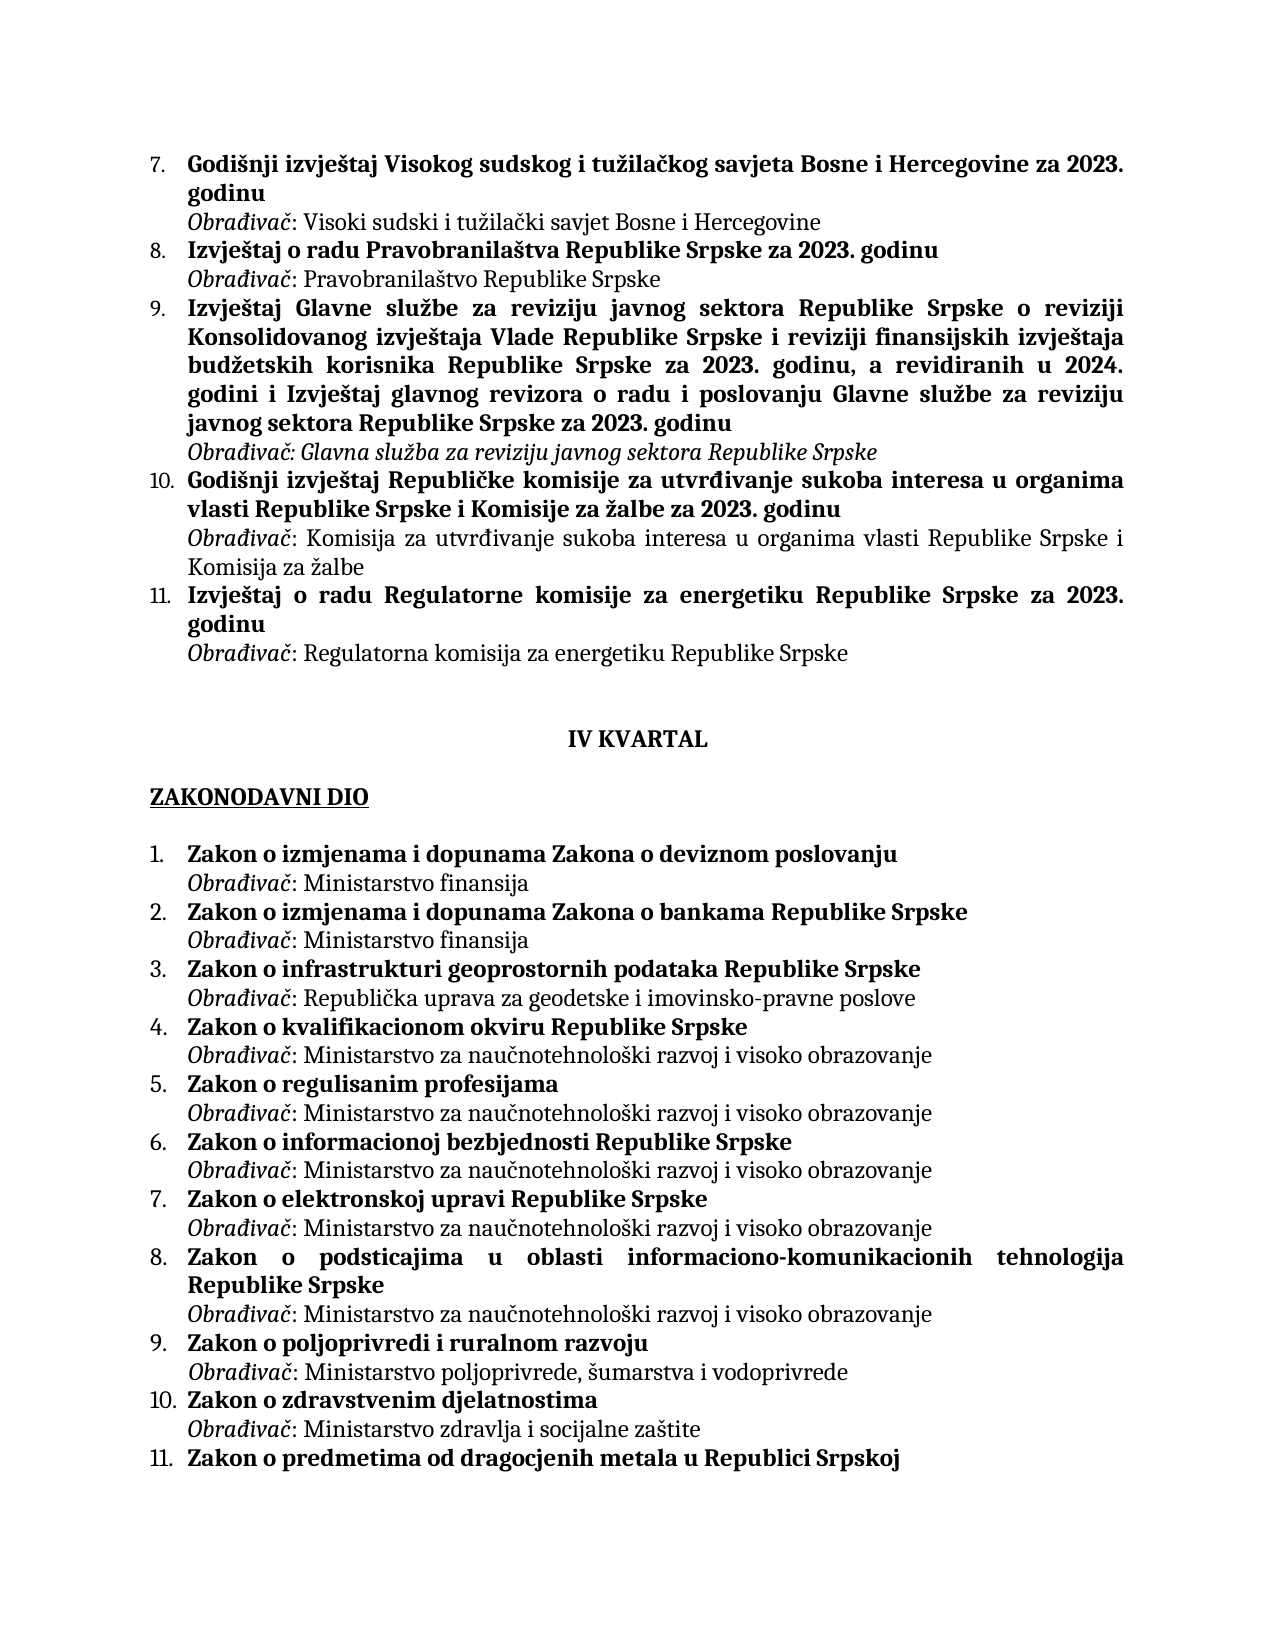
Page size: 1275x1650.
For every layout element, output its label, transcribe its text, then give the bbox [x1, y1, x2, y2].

text IV KVARTAL [150, 725, 1125, 754]
list Zakon o informacionoj bezbjednosti Republike Srpske [150, 1127, 1125, 1156]
text Obrađivač: Ministarstvo finansija [150, 926, 1125, 955]
list Zakon o zdravstvenim djelatnostima [150, 1386, 1072, 1415]
list Zakon o infrastrukturi geoprostornih podataka Republike Srpske [150, 955, 1125, 984]
list Zakon o poljoprivredi i ruralnom razvoju [150, 1329, 1125, 1357]
text Obrađivač: Ministarstvo zdravlja i socijalne zaštite [187, 1415, 1125, 1444]
text Obrađivač: Ministarstvo za naučnotehnološki razvoj i visoko obrazovanje [187, 1099, 1125, 1127]
list Zakon o kvalifikacionom okviru Republike Srpske [150, 1012, 1125, 1041]
list Zakon o izmjenama i dopunama Zakona o deviznom poslovanju [150, 840, 1072, 869]
list Izvještaj o radu Regulatorne komisije za energetiku Republike Srpske za 2023. godinu [150, 581, 1125, 639]
text ZAKONODAVNI DIO [150, 782, 1125, 811]
list Zakon o izmjenama i dopunama Zakona o bankama Republike Srpske [150, 897, 1072, 926]
text Obrađivač: Ministarstvo za naučnotehnološki razvoj i visoko obrazovanje [187, 1041, 1125, 1070]
list Godišnji izvještaj Visokog sudskog i tužilačkog savjeta Bosne i Hercegovine za 2023. godinu [150, 150, 1125, 207]
text Obrađivač: Glavna služba za reviziju javnog sektora Republike Srpske [187, 437, 1125, 466]
list Izvještaj Glavne službe za reviziju javnog sektora Republike Srpske o reviziji Konsolidovanog izvještaja Vlade Republike Srpske i reviziji finansijskih izvještaja budžetskih korisnika Republike Srpske za 2023. godinu, a revidiranih u 2024. godini i Izvještaj glavnog revizora o radu i poslovanju Glavne službe za reviziju javnog sektora Republike Srpske za 2023. godinu [150, 294, 1125, 437]
list Izvještaj o radu Pravobranilaštva Republike Srpske za 2023. godinu [150, 236, 1125, 265]
list Godišnji izvještaj Republičke komisije za utvrđivanje sukoba interesa u organima vlasti Republike Srpske i Komisije za žalbe za 2023. godinu [150, 466, 1125, 524]
list Zakon o elektronskoj upravi Republike Srpske [150, 1185, 1125, 1214]
list Zakon o regulisanim profesijama [150, 1070, 1125, 1099]
list Zakon o predmetima od dragocjenih metala u Republici Srpskoj [150, 1444, 1125, 1472]
text Obrađivač: Komisija za utvrđivanje sukoba interesa u organima vlasti Republike Srpske i Komisija za žalbe [187, 524, 1125, 581]
text Obrađivač: Republička uprava za geodetske i imovinsko-pravne poslove [187, 984, 1125, 1012]
list Obrađivač: Pravobranilaštvo Republike Srpske [187, 265, 1125, 294]
text Obrađivač: Ministarstvo za naučnotehnološki razvoj i visoko obrazovanje [187, 1214, 1125, 1242]
text Obrađivač: Ministarstvo poljoprivrede, šumarstva i vodoprivrede [150, 1357, 1125, 1386]
text Obrađivač: Ministarstvo za naučnotehnološki razvoj i visoko obrazovanje [187, 1300, 1125, 1329]
list Obrađivač: Visoki sudski i tužilački savjet Bosne i Hercegovine [187, 207, 1125, 236]
text Obrađivač: Ministarstvo za naučnotehnološki razvoj i visoko obrazovanje [187, 1156, 1125, 1185]
text Obrađivač: Ministarstvo finansija [150, 869, 1125, 897]
text Obrađivač: Regulatorna komisija za energetiku Republike Srpske [187, 639, 1125, 667]
list Zakon o podsticajima u oblasti informaciono-komunikacionih tehnologija Republike Srpske [150, 1242, 1125, 1300]
